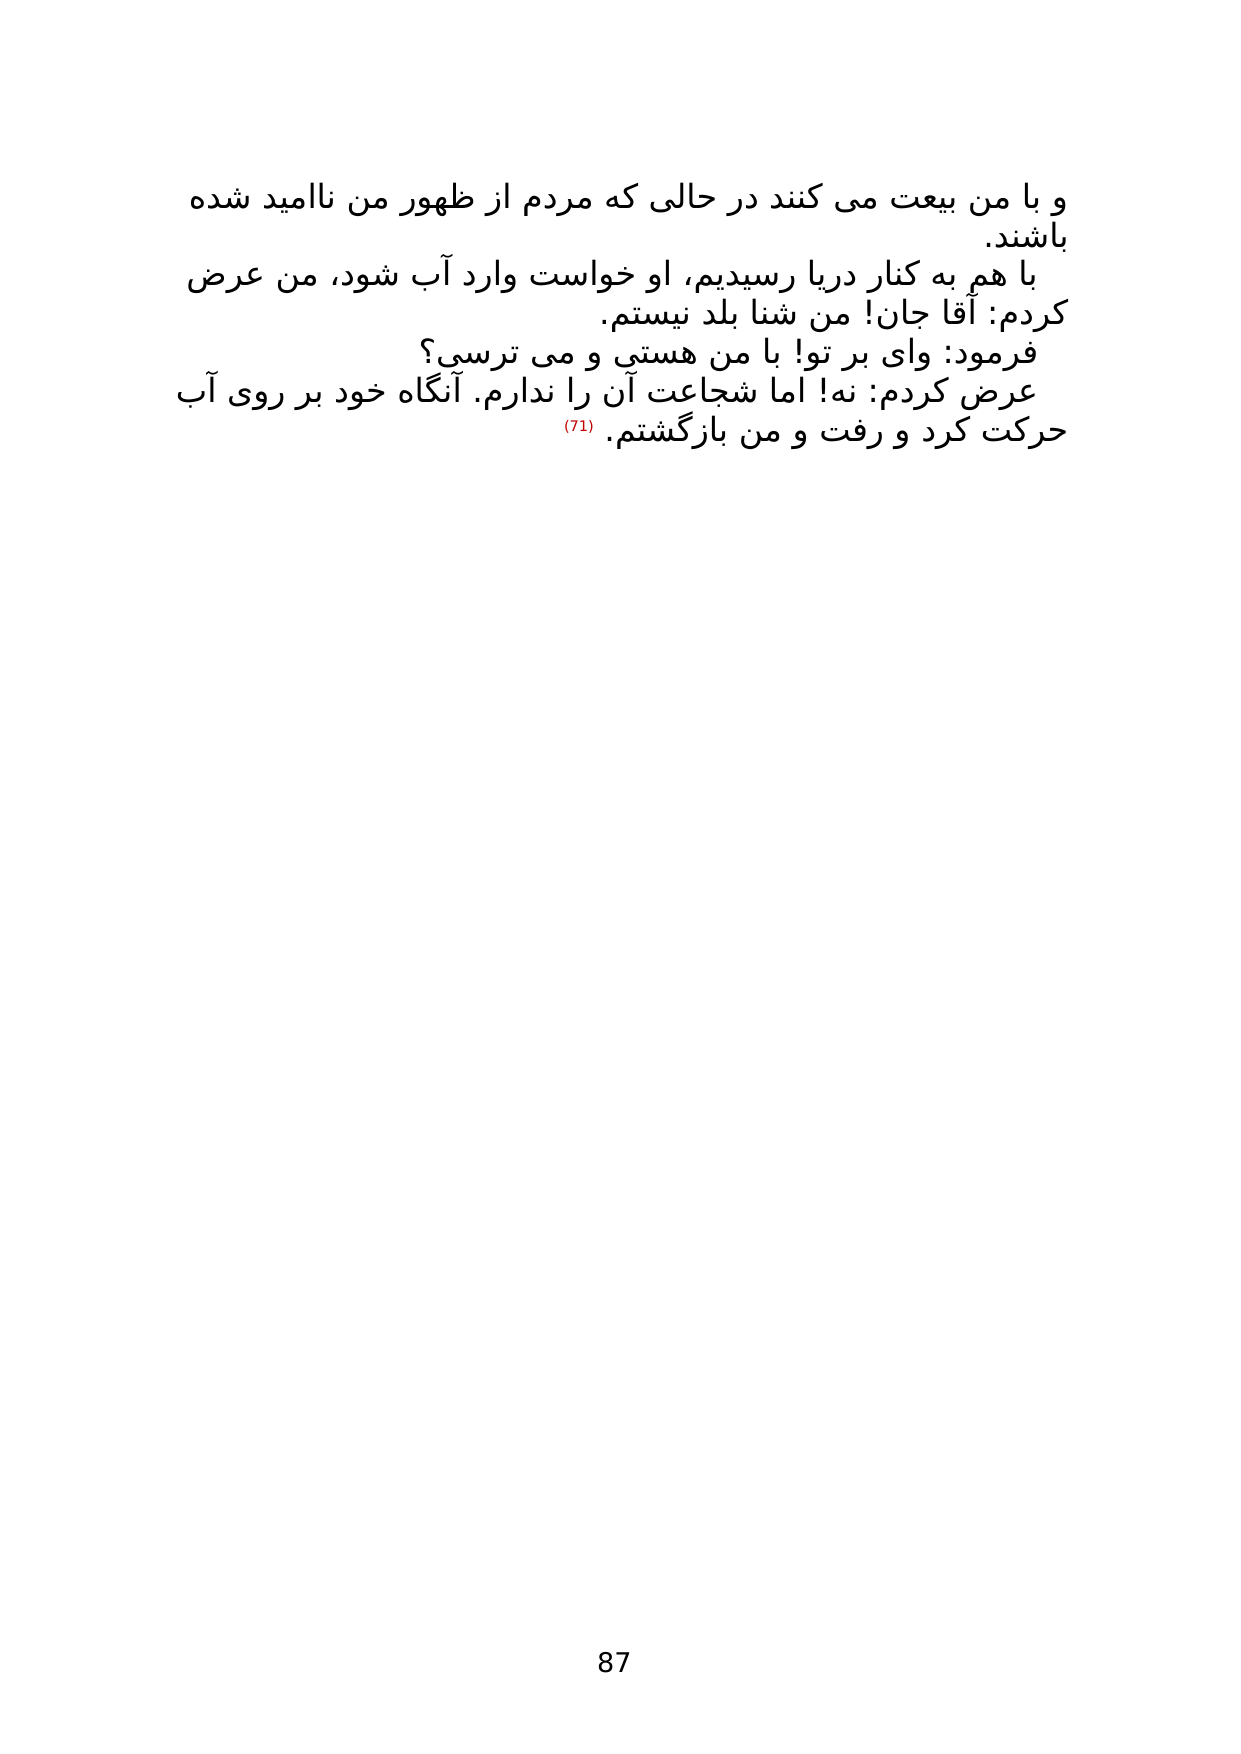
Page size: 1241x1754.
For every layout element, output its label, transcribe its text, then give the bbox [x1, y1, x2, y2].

text عرض كردم: نه! اما شجاعت آن را ندارم. آنگاه خود بر روى آب حركت كرد و رفت و من بازگشتم. (71) [159, 371, 1069, 449]
text با هم به كنار دريا رسيديم، او خواست وارد آب شود، من عرض ‍ كردم: آقا جان! من شنا بلد نيستم. [159, 255, 1069, 333]
text فرمود: واى بر تو! با من هستى و مى ترسى؟ [159, 333, 1069, 371]
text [159, 177, 1069, 255]
